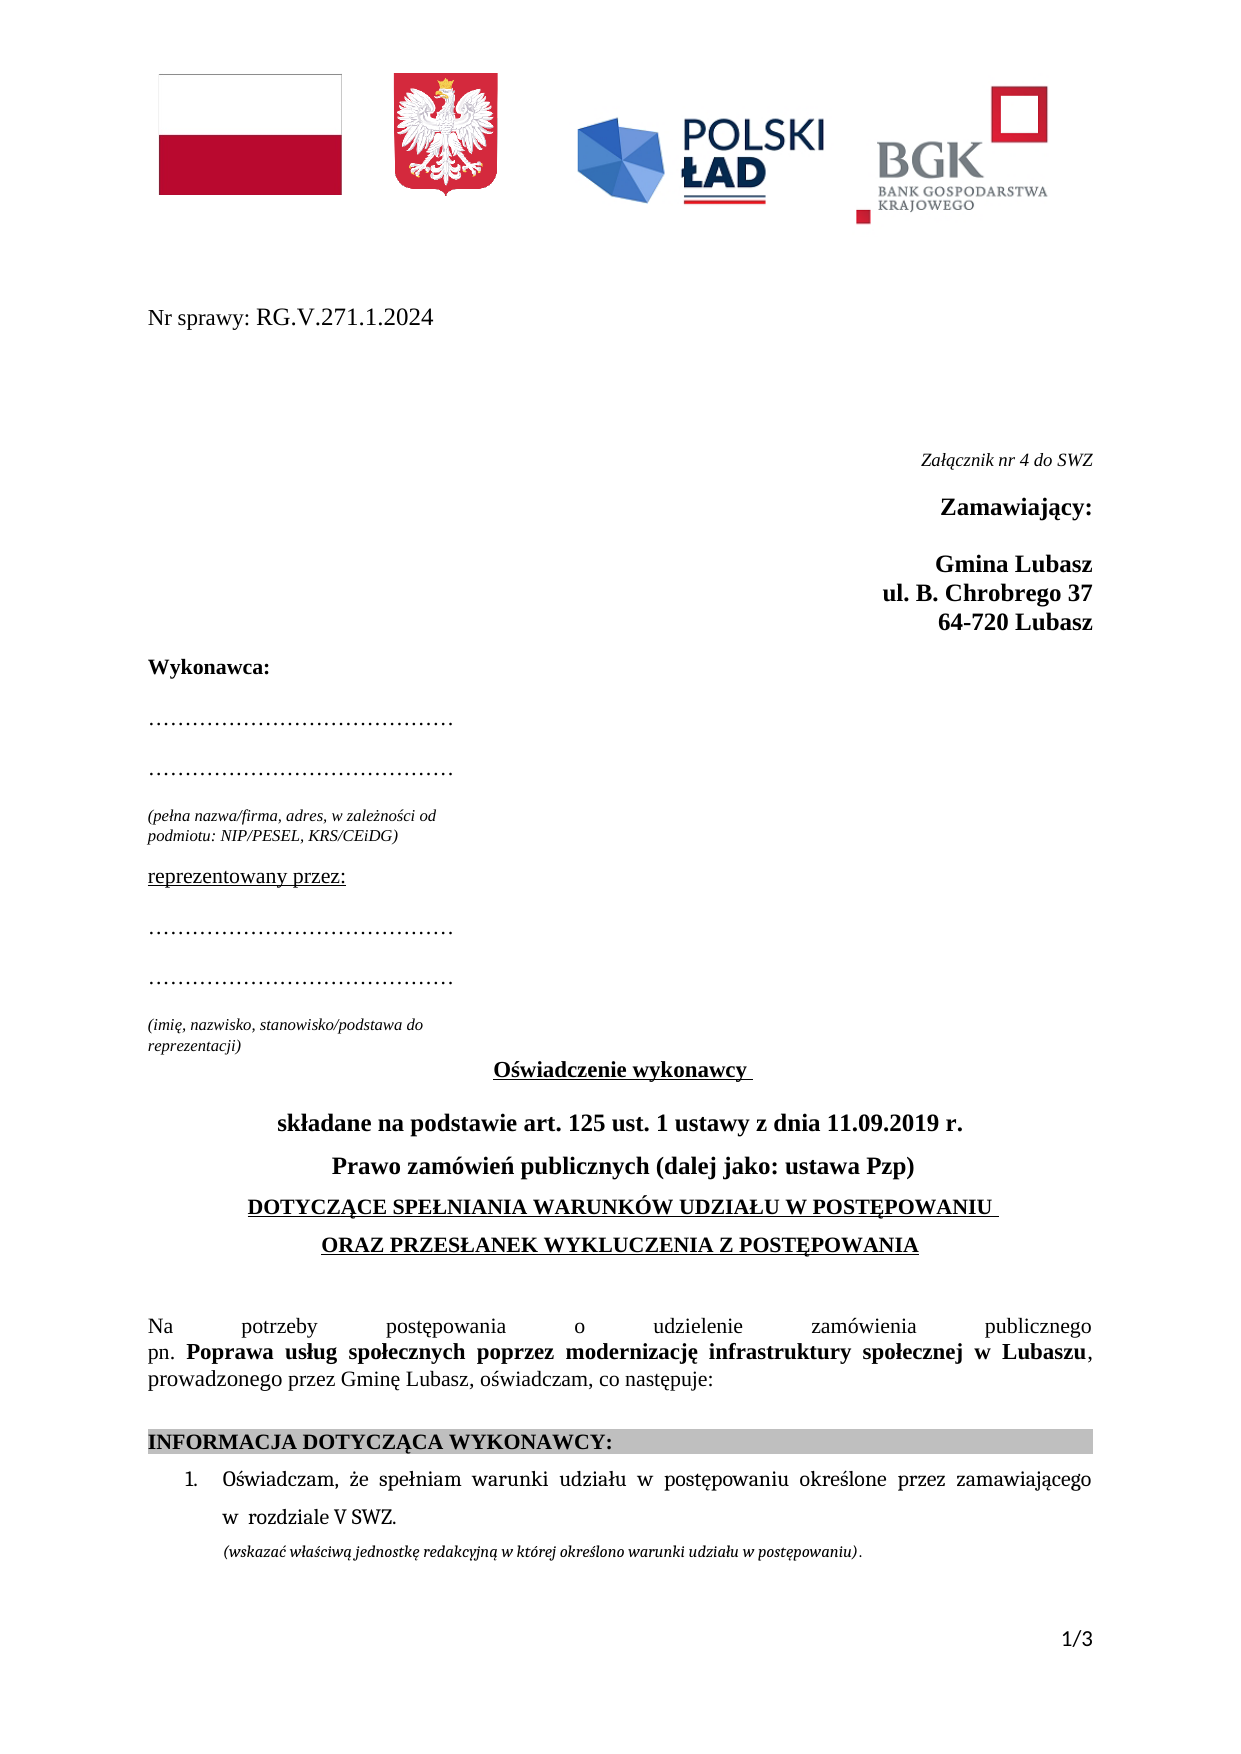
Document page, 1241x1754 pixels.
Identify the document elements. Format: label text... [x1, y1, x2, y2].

text Nr sprawy: RG.V.271.1.2024 [148, 302, 1093, 331]
text DOTYCZĄCE SPEŁNIANIA WARUNKÓW UDZIAŁU W POSTĘPOWANIU [148, 1194, 1093, 1219]
text Prawo zamówień publicznych (dalej jako: ustawa Pzp) [148, 1151, 1093, 1180]
text Na potrzeby postępowania o udzielenie zamówienia publicznego pn. Poprawa usług społecznych poprzez modernizację infrastruktury społecznej w Lubaszu, prowadzonego przez Gminę Lubasz, oświadczam, co następuje: [148, 1313, 1093, 1391]
text Zamawiający: [694, 492, 1093, 520]
text Oświadczenie wykonawcy [148, 1056, 1093, 1082]
picture [158, 73, 342, 195]
list Oświadczam, że spełniam warunki udziału w postępowaniu określone przez zamawiającego w rozdziale V SWZ. [185, 1467, 1093, 1530]
text ………………………………………………………………………… [148, 914, 472, 989]
text ………………………………………………………………………… [148, 705, 472, 780]
text (imię, nazwisko, stanowisko/podstawa do reprezentacji) [148, 1015, 472, 1054]
text ul. B. Chrobrego 37 [148, 578, 1093, 607]
picture [393, 73, 498, 196]
text ORAZ PRZESŁANEK WYKLUCZENIA Z POSTĘPOWANIA [148, 1232, 1093, 1299]
text składane na podstawie art. 125 ust. 1 ustawy z dnia 11.09.2019 r. [148, 1108, 1093, 1137]
text INFORMACJA DOTYCZĄCA WYKONAWCY: [148, 1429, 1093, 1454]
list (wskazać właściwą jednostkę redakcyjną w której określono warunki udziału w postępowaniu). [223, 1542, 1093, 1561]
text 64-720 Lubasz [148, 607, 1093, 635]
text (pełna nazwa/firma, adres, w zależności od podmiotu: NIP/PESEL, KRS/CEiDG) [148, 806, 472, 845]
text Wykonawca: [148, 654, 1093, 679]
text reprezentowany przez: [148, 863, 1093, 889]
text Gmina Lubasz [148, 549, 1093, 578]
text Załącznik nr 4 do SWZ [148, 448, 1093, 470]
